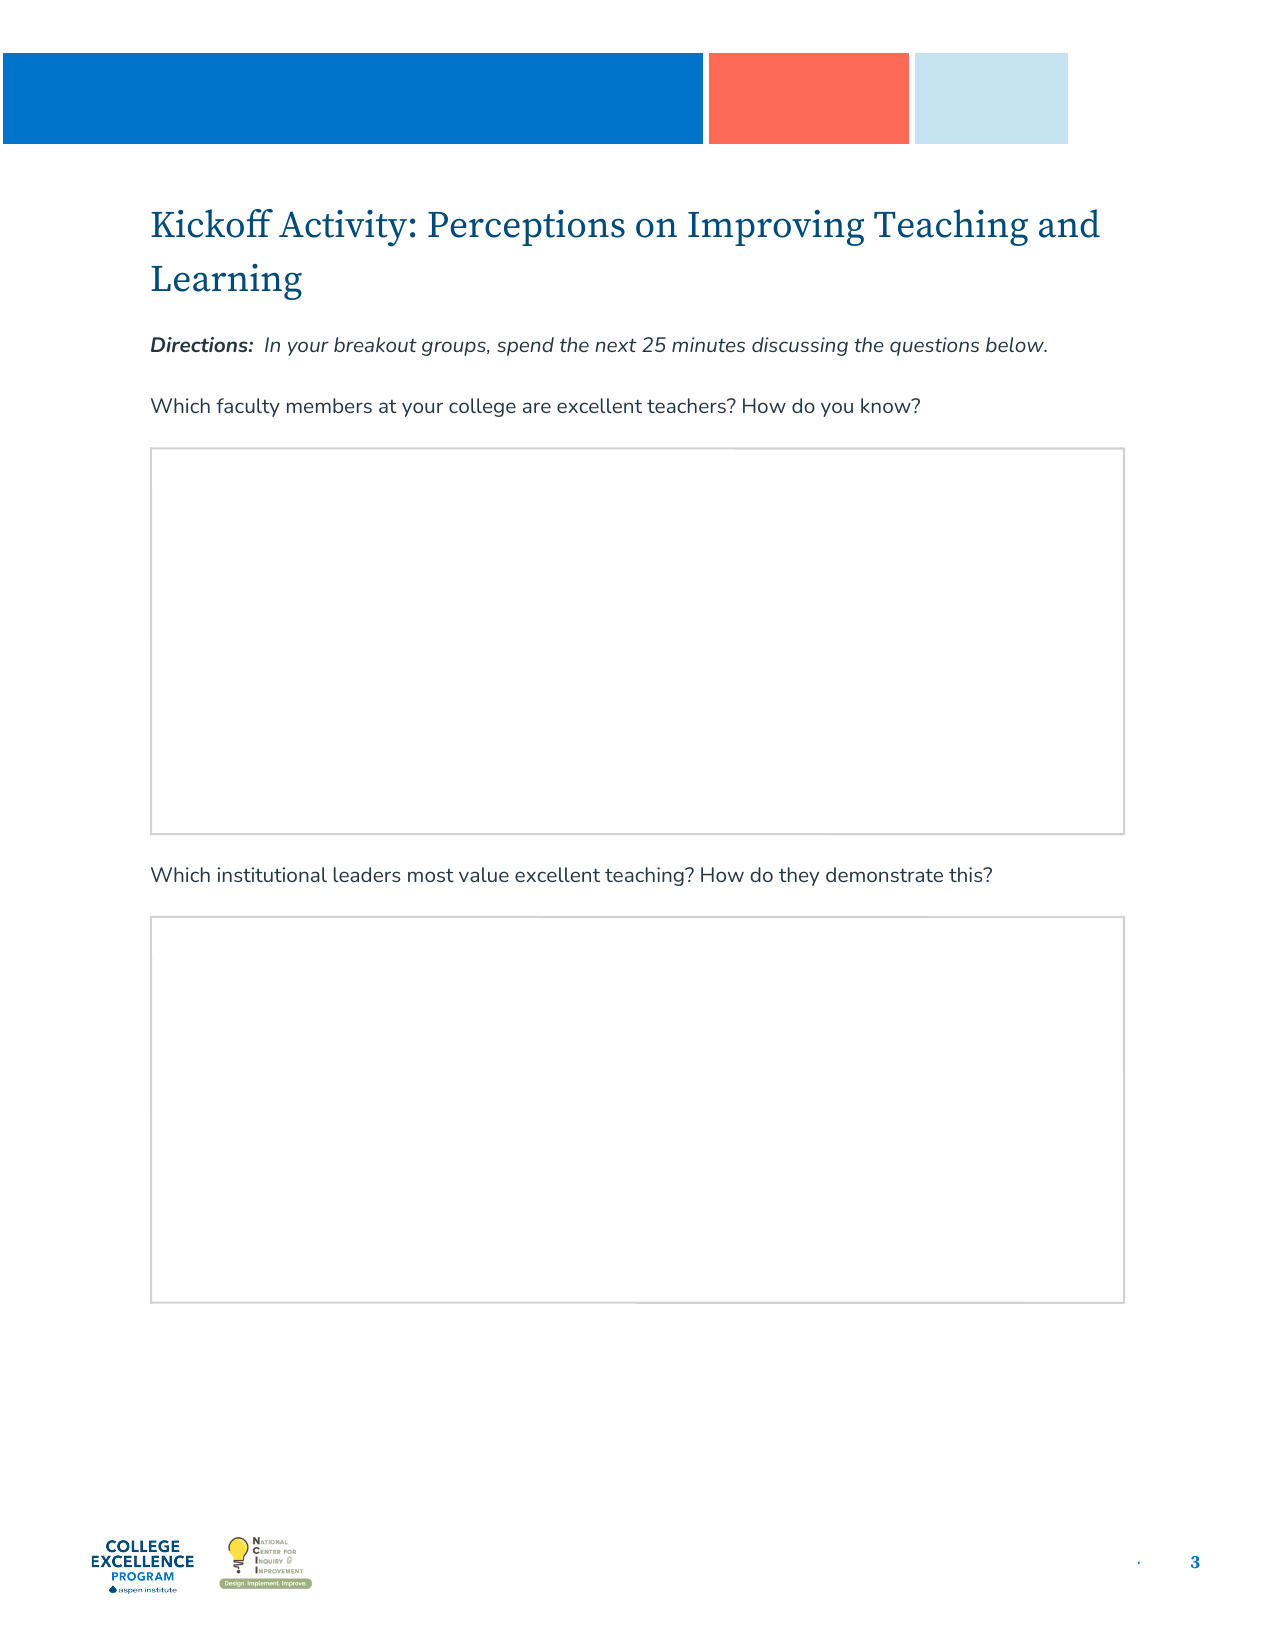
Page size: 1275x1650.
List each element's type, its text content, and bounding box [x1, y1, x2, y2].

text Which institutional leaders most value excellent teaching? How do they demonstrate this? [150, 861, 1125, 890]
text Kickoff Activity: Perceptions on Improving Teaching and Learning [150, 203, 1125, 304]
picture [91, 1540, 194, 1595]
text Which faculty members at your college are excellent teachers? How do you know? [150, 393, 1125, 421]
text Directions: In your breakout groups, spend the next 25 minutes discussing the questions below. [150, 332, 1125, 360]
picture [217, 1534, 314, 1591]
